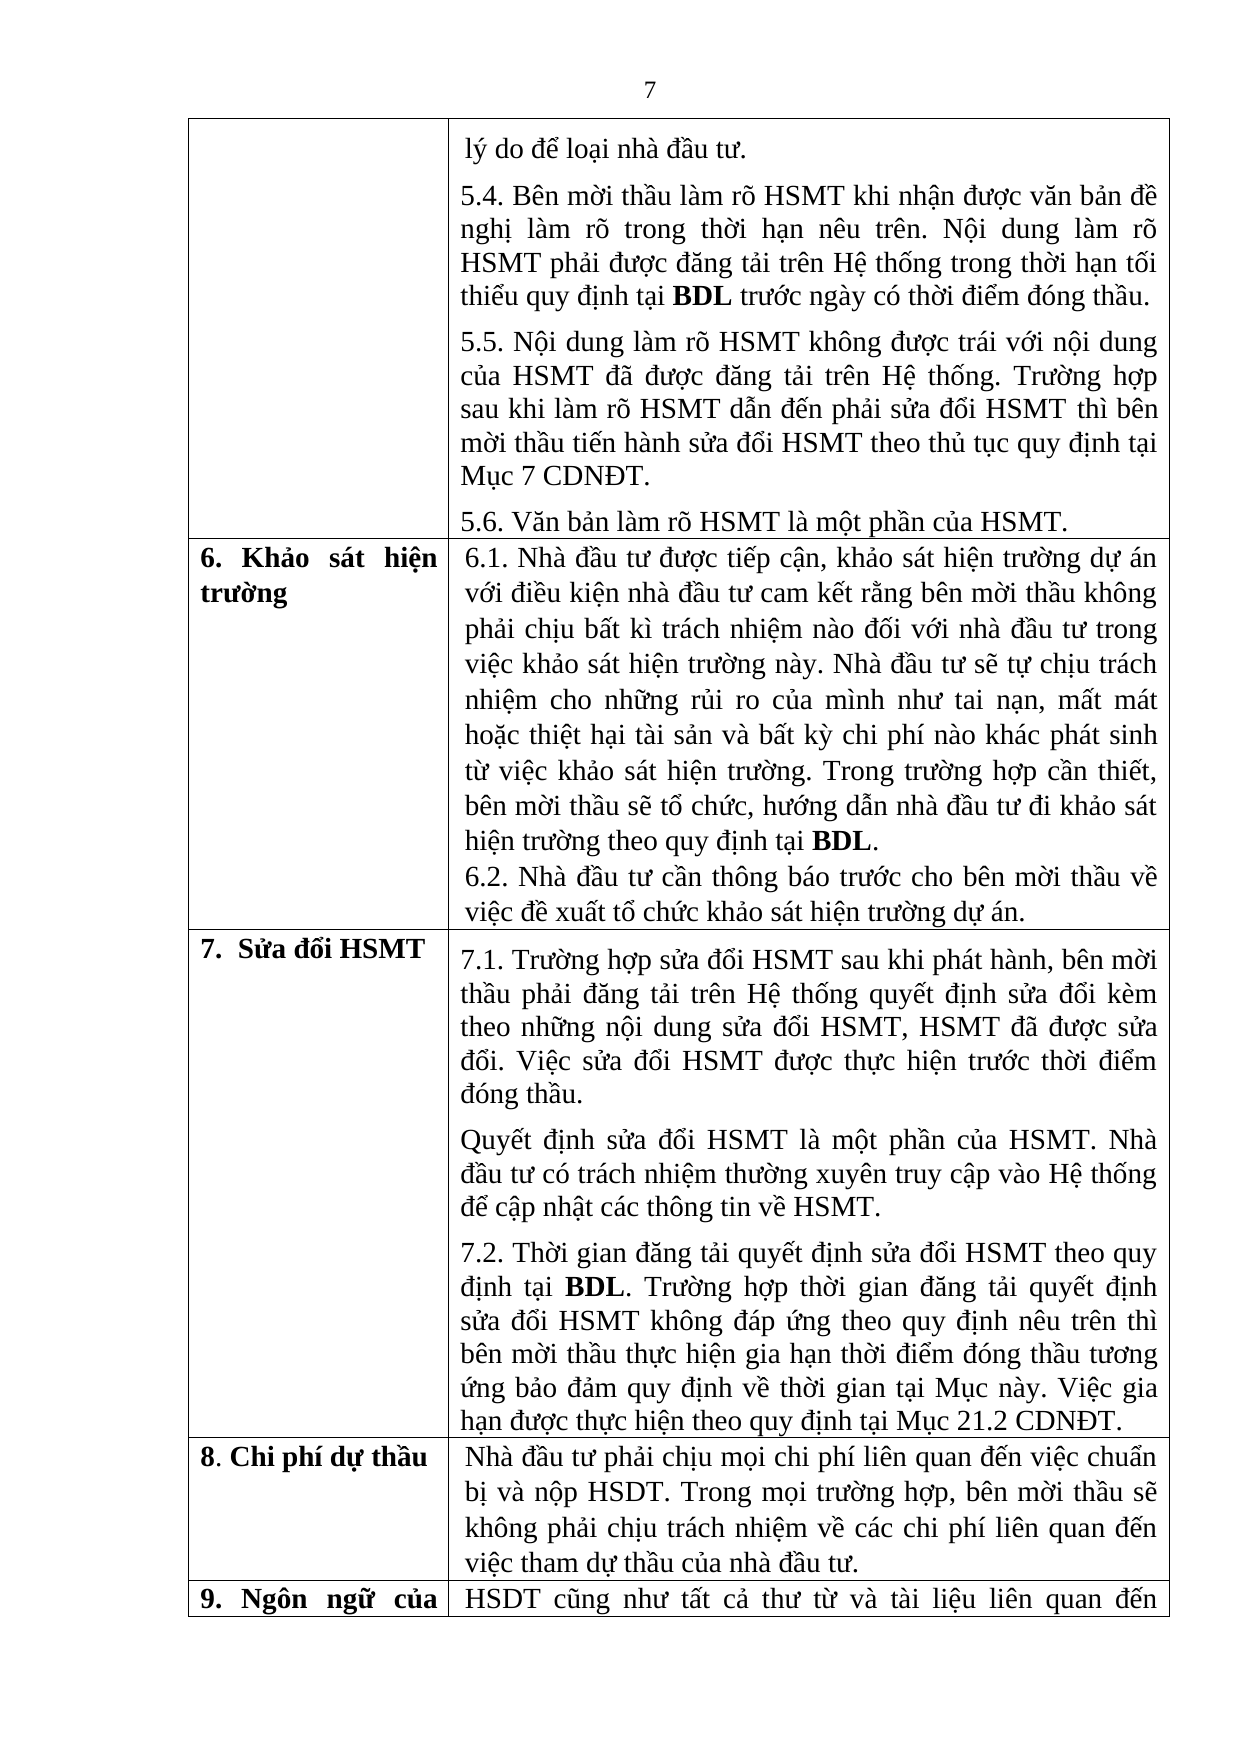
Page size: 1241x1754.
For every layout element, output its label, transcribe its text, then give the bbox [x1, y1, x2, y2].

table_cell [189, 119, 448, 538]
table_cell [449, 119, 1169, 538]
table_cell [449, 1581, 1169, 1616]
table_cell Nhà đầu tư phải chịu mọi chi phí liên quan đến việc chuẩn bị và nộp HSDT. Trong mọi trường hợp, bên mời thầu sẽ không phải chịu trách nhiệm về các chi phí liên quan đến việc tham dự thầu của nhà đầu tư. [449, 1438, 1169, 1579]
table_cell 8. Chi phí dự thầu [189, 1438, 448, 1579]
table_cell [189, 1581, 448, 1616]
table_cell 6.1. Nhà đầu tư được tiếp cận, khảo sát hiện trường dự án với điều kiện nhà đầu tư cam kết rằng bên mời thầu không phải chịu bất kì trách nhiệm nào đối với nhà đầu tư trong việc khảo sát hiện trường này. Nhà đầu tư sẽ tự chịu trách nhiệm cho những rủi ro của mình như tai nạn, mất mát hoặc thiệt hại tài sản và bất kỳ chi phí nào khác phát sinh từ việc khảo sát hiện trường. Trong trường hợp cần thiết, bên mời thầu sẽ tổ chức, hướng dẫn nhà đầu tư đi khảo sát hiện trường theo quy định tại BDL. 6.2. Nhà đầu tư cần thông báo trước cho bên mời thầu về việc đề xuất tổ chức khảo sát hiện trường dự án. [449, 539, 1169, 929]
table_cell 7.1. Trường hợp sửa đổi HSMT sau khi phát hành, bên mời thầu phải đăng tải trên Hệ thống quyết định sửa đổi kèm theo những nội dung sửa đổi HSMT, HSMT đã được sửa đổi. Việc sửa đổi HSMT được thực hiện trước thời điểm đóng thầu. Quyết định sửa đổi HSMT là một phần của HSMT. Nhà đầu tư có trách nhiệm thường xuyên truy cập vào Hệ thống để cập nhật các thông tin về HSMT. 7.2. Thời gian đăng tải quyết định sửa đổi HSMT theo quy định tại BDL. Trường hợp thời gian đăng tải quyết định sửa đổi HSMT không đáp ứng theo quy định nêu trên thì bên mời thầu thực hiện gia hạn thời điểm đóng thầu tương ứng bảo đảm quy định về thời gian tại Mục này. Việc gia hạn được thực hiện theo quy định tại Mục 21.2 CDNĐT. [449, 930, 1169, 1437]
table_cell 7. Sửa đổi HSMT [189, 930, 448, 1437]
table_cell 6. Khảo sát hiện trường [189, 539, 448, 929]
